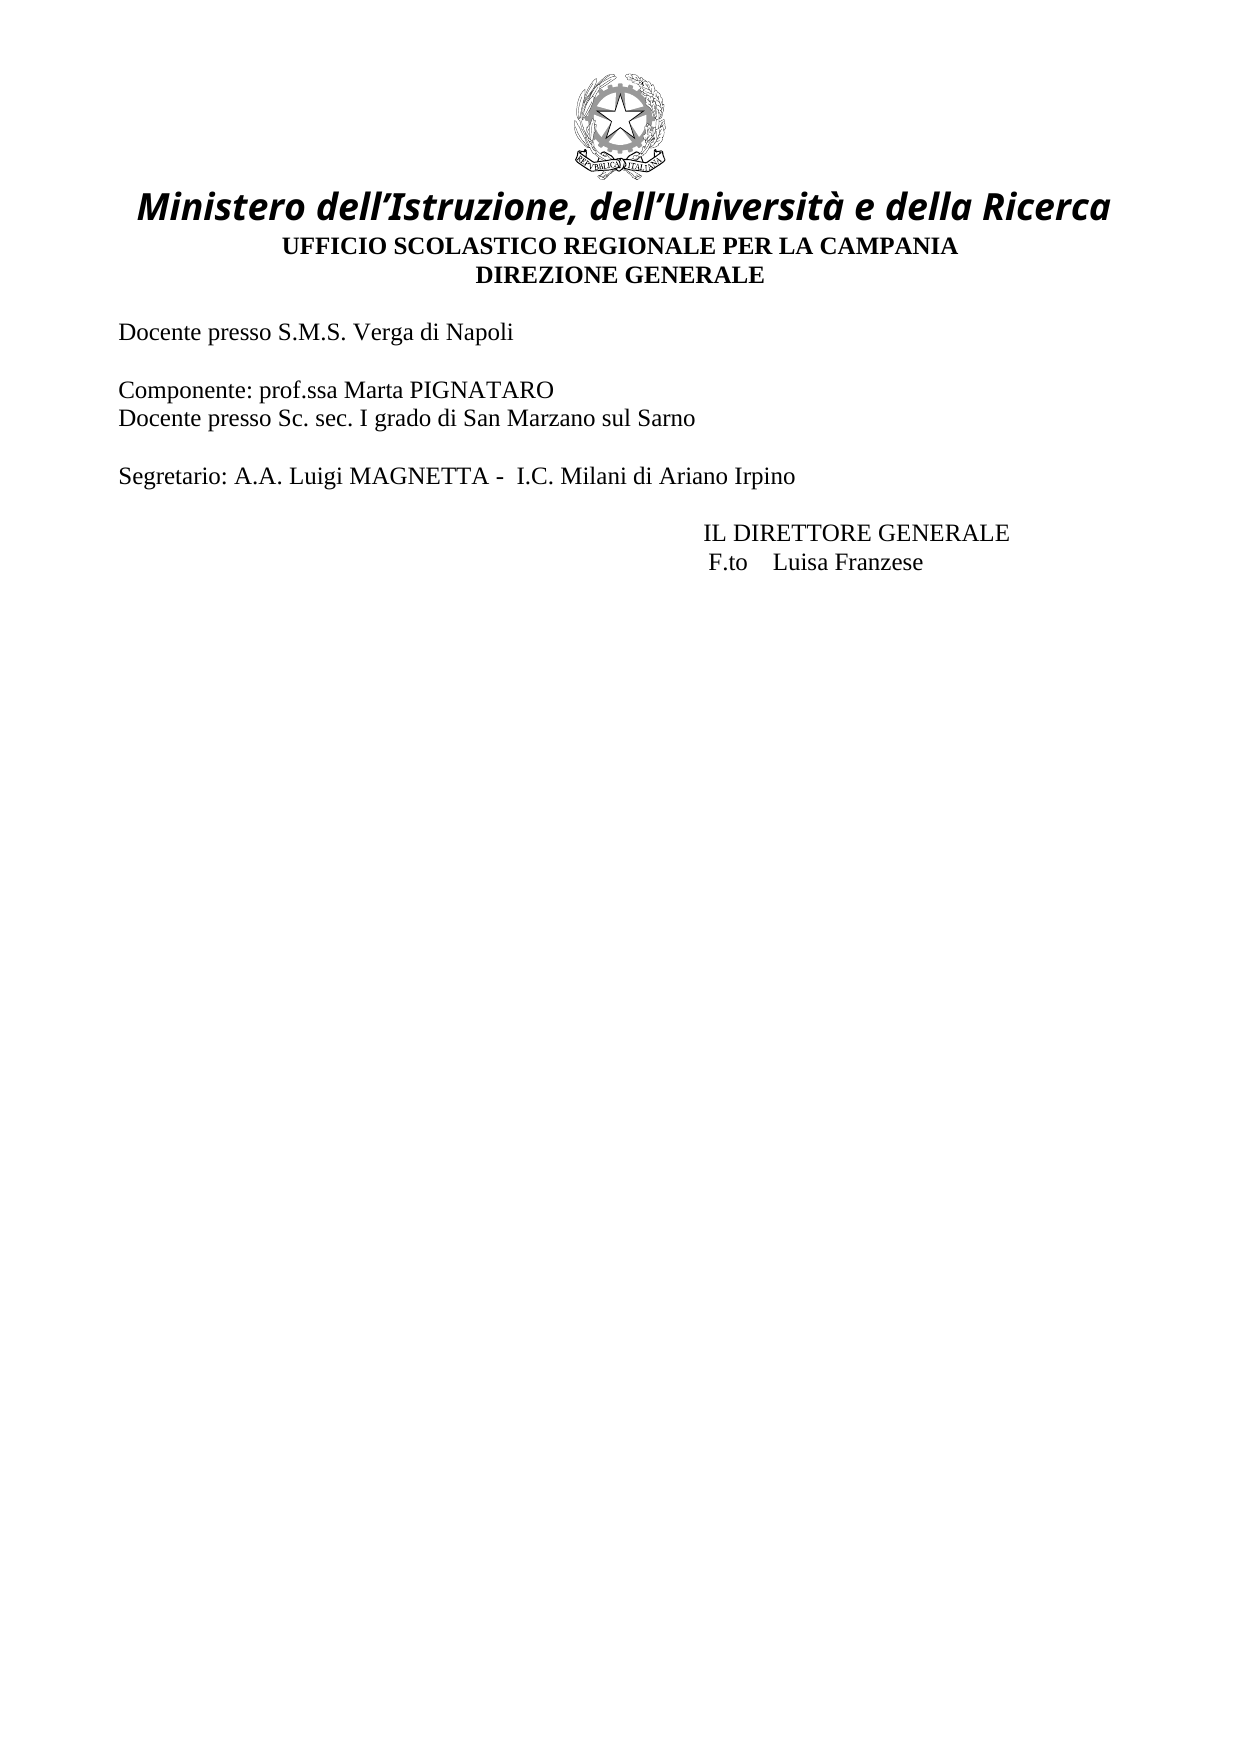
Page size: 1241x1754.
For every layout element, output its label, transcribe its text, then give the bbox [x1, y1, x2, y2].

text Docente presso Sc. sec. I grado di San Marzano sul Sarno [118, 403, 1122, 432]
text Docente presso S.M.S. Verga di Napoli [118, 317, 1122, 346]
text Componente: prof.ssa Marta PIGNATARO [118, 375, 1122, 403]
text IL DIRETTORE GENERALE [561, 518, 1122, 547]
text F.to Luisa Franzese [634, 547, 1122, 576]
text Segretario: A.A. Luigi MAGNETTA - I.C. Milani di Ariano Irpino [118, 461, 1122, 490]
